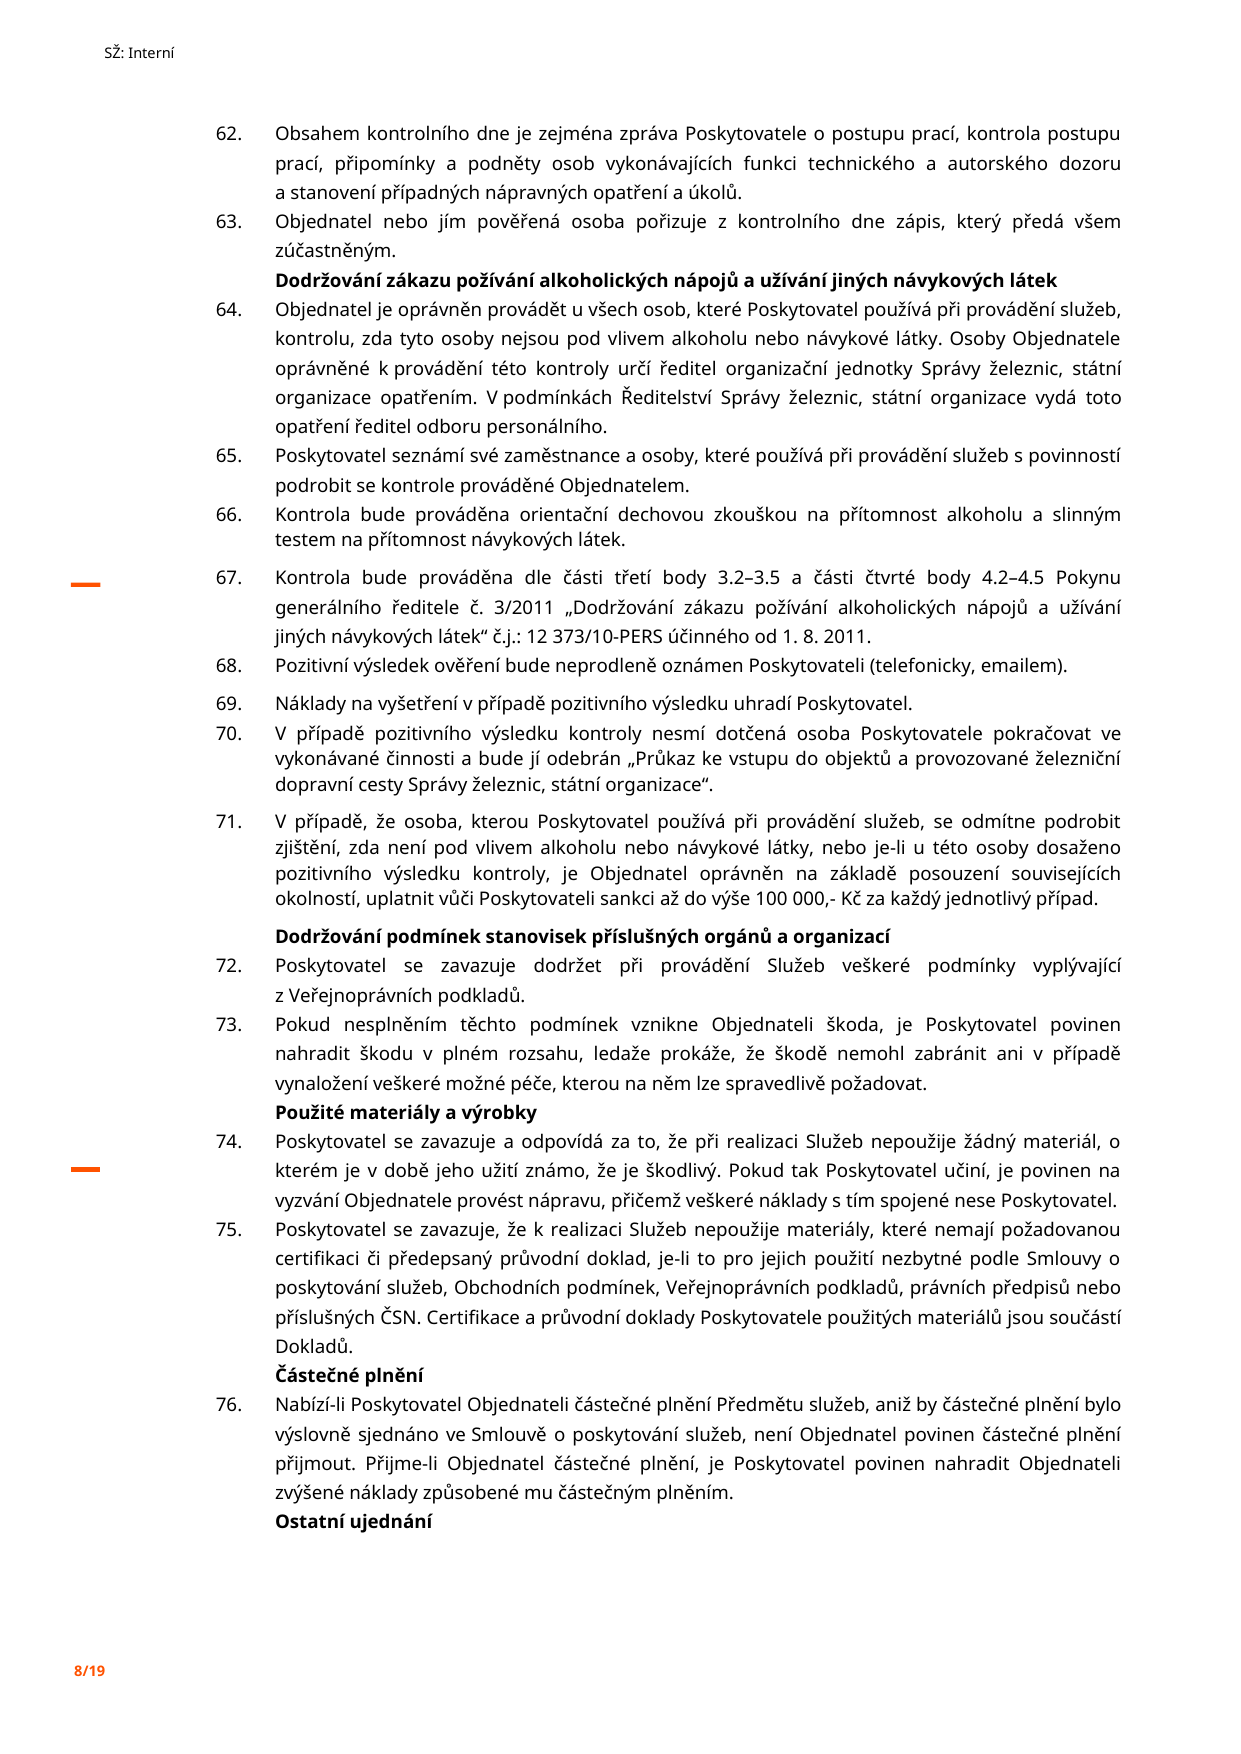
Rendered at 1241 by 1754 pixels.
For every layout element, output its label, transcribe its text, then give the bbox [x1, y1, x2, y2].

list Objednatel nebo jím pověřená osoba pořizuje z kontrolního dne zápis, který předá všem zúčastněným. [216, 208, 1122, 263]
list Obsahem kontrolního dne je zejména zpráva Poskytovatele o postupu prací, kontrola postupu prací, připomínky a podněty osob vykonávajících funkci technického a autorského dozoru a stanovení případných nápravných opatření a úkolů. [216, 121, 1122, 205]
list V případě, že osoba, kterou Poskytovatel používá při provádění služeb, se odmítne podrobit zjištění, zda není pod vlivem alkoholu nebo návykové látky, nebo je-li u této osoby dosaženo pozitivního výsledku kontroly, je Objednatel oprávněn na základě posouzení souvisejících okolností, uplatnit vůči Poskytovateli sankci až do výše 100 000,- Kč za každý jednotlivý případ. [216, 809, 1122, 911]
list Poskytovatel se zavazuje a odpovídá za to, že při realizaci Služeb nepoužije žádný materiál, o kterém je v době jeho užití známo, že je škodlivý. Pokud tak Poskytovatel učiní, je povinen na vyzvání Objednatele provést nápravu, přičemž veškeré náklady s tím spojené nese Poskytovatel. [216, 1128, 1122, 1212]
list Poskytovatel se zavazuje dodržet při provádění Služeb veškeré podmínky vyplývající z Veřejnoprávních podkladů. [216, 953, 1122, 1007]
list Kontrola bude prováděna orientační dechovou zkouškou na přítomnost alkoholu a slinným testem na přítomnost návykových látek. [216, 501, 1122, 552]
list Objednatel je oprávněn provádět u všech osob, které Poskytovatel používá při provádění služeb, kontrolu, zda tyto osoby nejsou pod vlivem alkoholu nebo návykové látky. Osoby Objednatele oprávněné k provádění této kontroly určí ředitel organizační jednotky Správy železnic, státní organizace opatřením. V podmínkách Ředitelství Správy železnic, státní organizace vydá toto opatření ředitel odboru personálního. [216, 296, 1122, 439]
list V případě pozitivního výsledku kontroly nesmí dotčená osoba Poskytovatele pokračovat ve vykonávané činnosti a bude jí odebrán „Průkaz ke vstupu do objektů a provozované železniční dopravní cesty Správy železnic, státní organizace“. [216, 720, 1122, 796]
text Použité materiály a výrobky [275, 1099, 1122, 1124]
text Ostatní ujednání [275, 1509, 1122, 1534]
text Částečné plnění [275, 1362, 1122, 1388]
list Pokud nesplněním těchto podmínek vznikne Objednateli škoda, je Poskytovatel povinen nahradit škodu v plném rozsahu, ledaže prokáže, že škodě nemohl zabránit ani v případě vynaložení veškeré možné péče, kterou na něm lze spravedlivě požadovat. [216, 1011, 1122, 1095]
list Poskytovatel seznámí své zaměstnance a osoby, které používá při provádění služeb s povinností podrobit se kontrole prováděné Objednatelem. [216, 443, 1122, 497]
list Kontrola bude prováděna dle části třetí body 3.2–3.5 a části čtvrté body 4.2–4.5 Pokynu generálního ředitele č. 3/2011 „Dodržování zákazu požívání alkoholických nápojů a užívání jiných návykových látek“ č.j.: 12 373/10-PERS účinného od 1. 8. 2011. [216, 565, 1122, 649]
text Dodržování podmínek stanovisek příslušných orgánů a organizací [275, 923, 1122, 949]
list Poskytovatel se zavazuje, že k realizaci Služeb nepoužije materiály, které nemají požadovanou certifikaci či předepsaný průvodní doklad, je-li to pro jejich použití nezbytné podle Smlouvy o poskytování služeb, Obchodních podmínek, Veřejnoprávních podkladů, právních předpisů nebo příslušných ČSN. Certifikace a průvodní doklady Poskytovatele použitých materiálů jsou součástí Dokladů. [216, 1216, 1122, 1359]
text Dodržování zákazu požívání alkoholických nápojů a užívání jiných návykových látek [275, 267, 1122, 292]
list Nabízí-li Poskytovatel Objednateli částečné plnění Předmětu služeb, aniž by částečné plnění bylo výslovně sjednáno ve Smlouvě o poskytování služeb, není Objednatel povinen částečné plnění přijmout. Přijme-li Objednatel částečné plnění, je Poskytovatel povinen nahradit Objednateli zvýšené náklady způsobené mu částečným plněním. [216, 1392, 1122, 1505]
list Pozitivní výsledek ověření bude neprodleně oznámen Poskytovateli (telefonicky, emailem). [216, 652, 1122, 678]
list Náklady na vyšetření v případě pozitivního výsledku uhradí Poskytovatel. [216, 691, 1122, 716]
